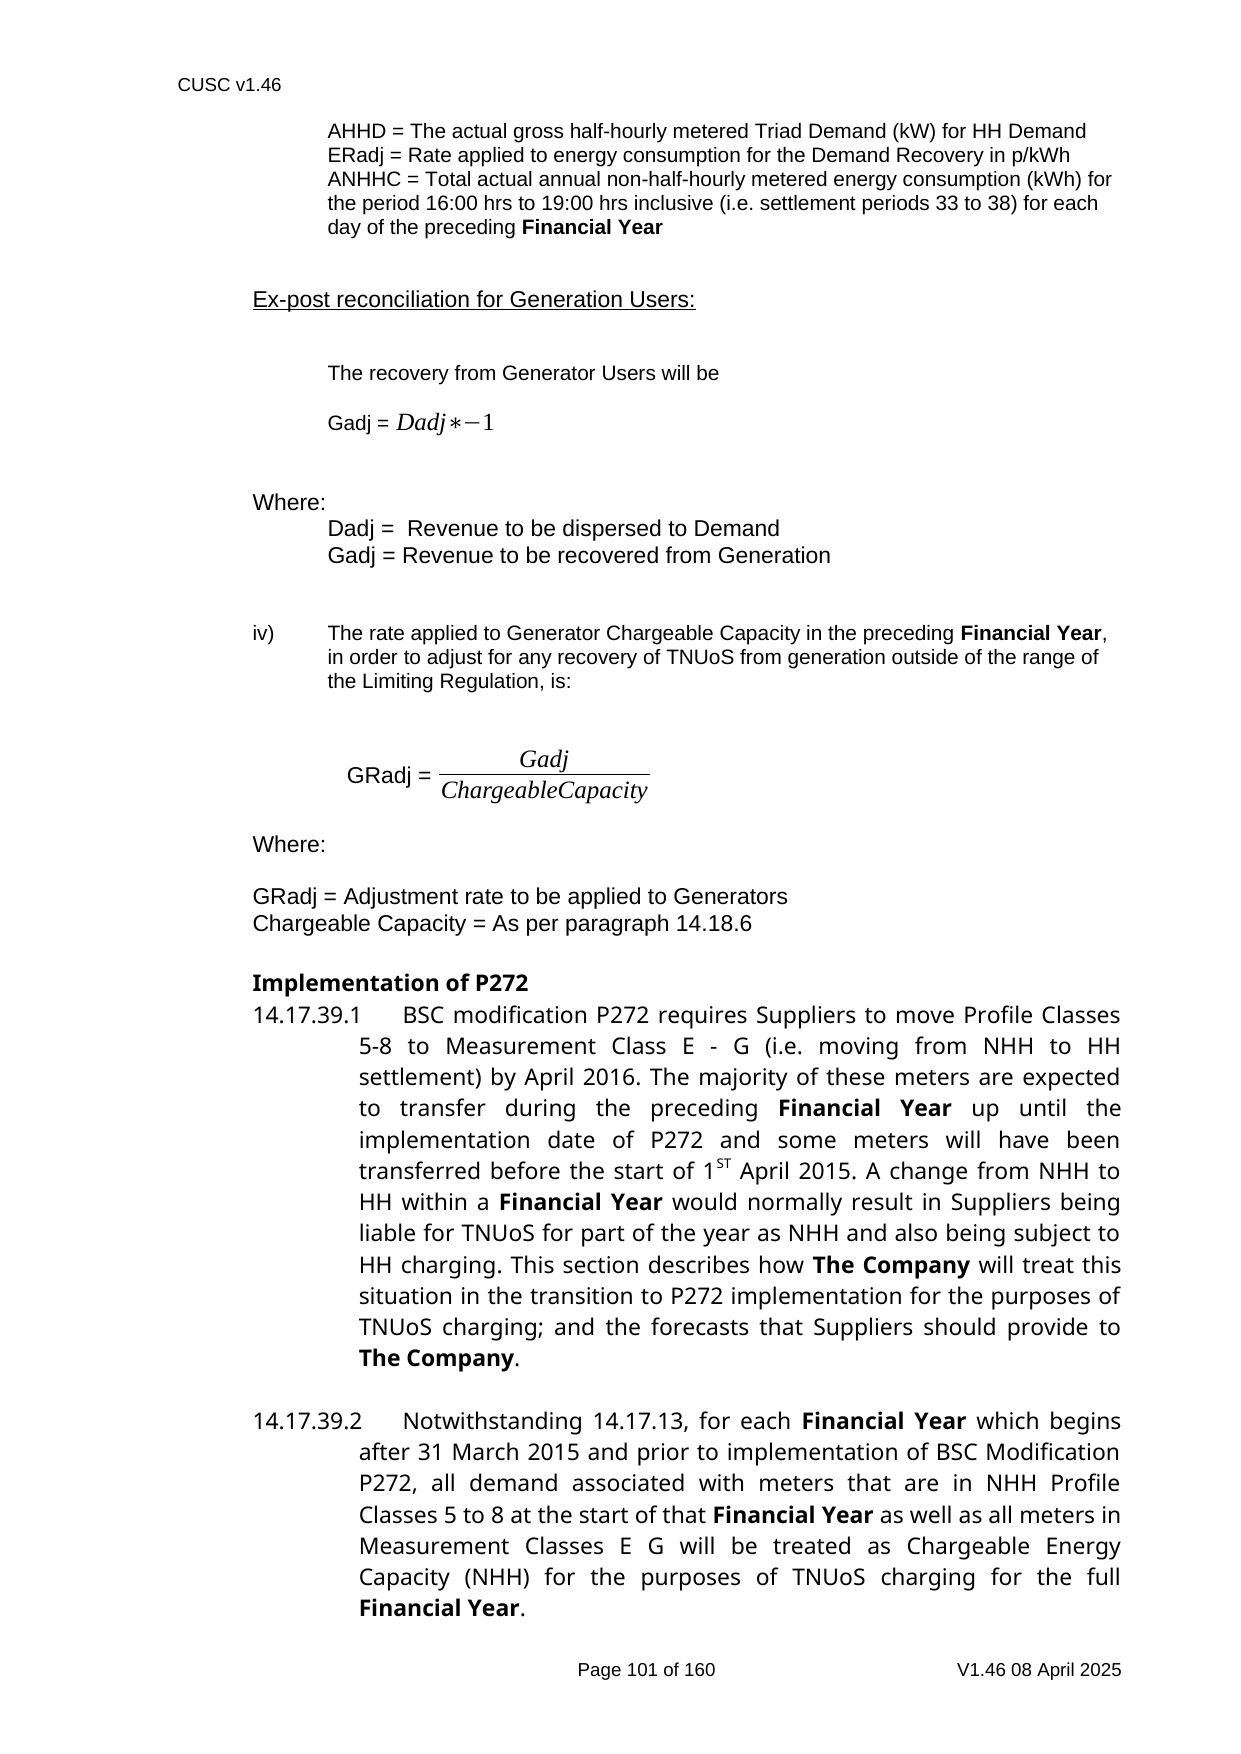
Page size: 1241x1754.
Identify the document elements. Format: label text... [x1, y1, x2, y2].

list BSC modification P272 requires Suppliers to move Profile Classes 5-8 to Measurement Class E - G (i.e. moving from NHH to HH settlement) by April 2016. The majority of these meters are expected to transfer during the preceding Financial Year up until the implementation date of P272 and some meters will have been transferred before the start of 1ST April 2015. A change from NHH to HH within a Financial Year would normally result in Suppliers being liable for TNUoS for part of the year as NHH and also being subject to HH charging. This section describes how The Company will treat this situation in the transition to P272 implementation for the purposes of TNUoS charging; and the forecasts that Suppliers should provide to The Company. [252, 998, 1121, 1373]
text Ex-post reconciliation for Generation Users: [252, 286, 1121, 313]
text Implementation of P272 [177, 967, 1121, 998]
text Where: [177, 489, 1121, 515]
text Gadj = [327, 409, 1121, 436]
text Dadj = Revenue to be dispersed to Demand [327, 515, 1121, 542]
text GRadj = Adjustment rate to be applied to Generators [177, 883, 1121, 910]
text ERadj = Rate applied to energy consumption for the Demand Recovery in p/kWh [327, 143, 1121, 167]
list The rate applied to Generator Chargeable Capacity in the preceding Financial Year, in order to adjust for any recovery of TNUoS from generation outside of the range of the Limiting Regulation, is: [252, 621, 1121, 693]
text The recovery from Generator Users will be [327, 361, 1121, 385]
text GRadj = [347, 745, 1121, 804]
list Notwithstanding 14.17.13, for each Financial Year which begins after 31 March 2015 and prior to implementation of BSC Modification P272, all demand associated with meters that are in NHH Profile Classes 5 to 8 at the start of that Financial Year as well as all meters in Measurement Classes E G will be treated as Chargeable Energy Capacity (NHH) for the purposes of TNUoS charging for the full Financial Year. [252, 1405, 1121, 1623]
text ANHHC = Total actual annual non-half-hourly metered energy consumption (kWh) for the period 16:00 hrs to 19:00 hrs inclusive (i.e. settlement periods 33 to 38) for each day of the preceding Financial Year [327, 167, 1121, 238]
text Gadj = Revenue to be recovered from Generation [327, 542, 1121, 568]
text AHHD = The actual gross half-hourly metered Triad Demand (kW) for HH Demand [327, 119, 1121, 143]
text Where: [177, 831, 1121, 857]
text Chargeable Capacity = As per paragraph 14.18.6 [177, 910, 1121, 936]
